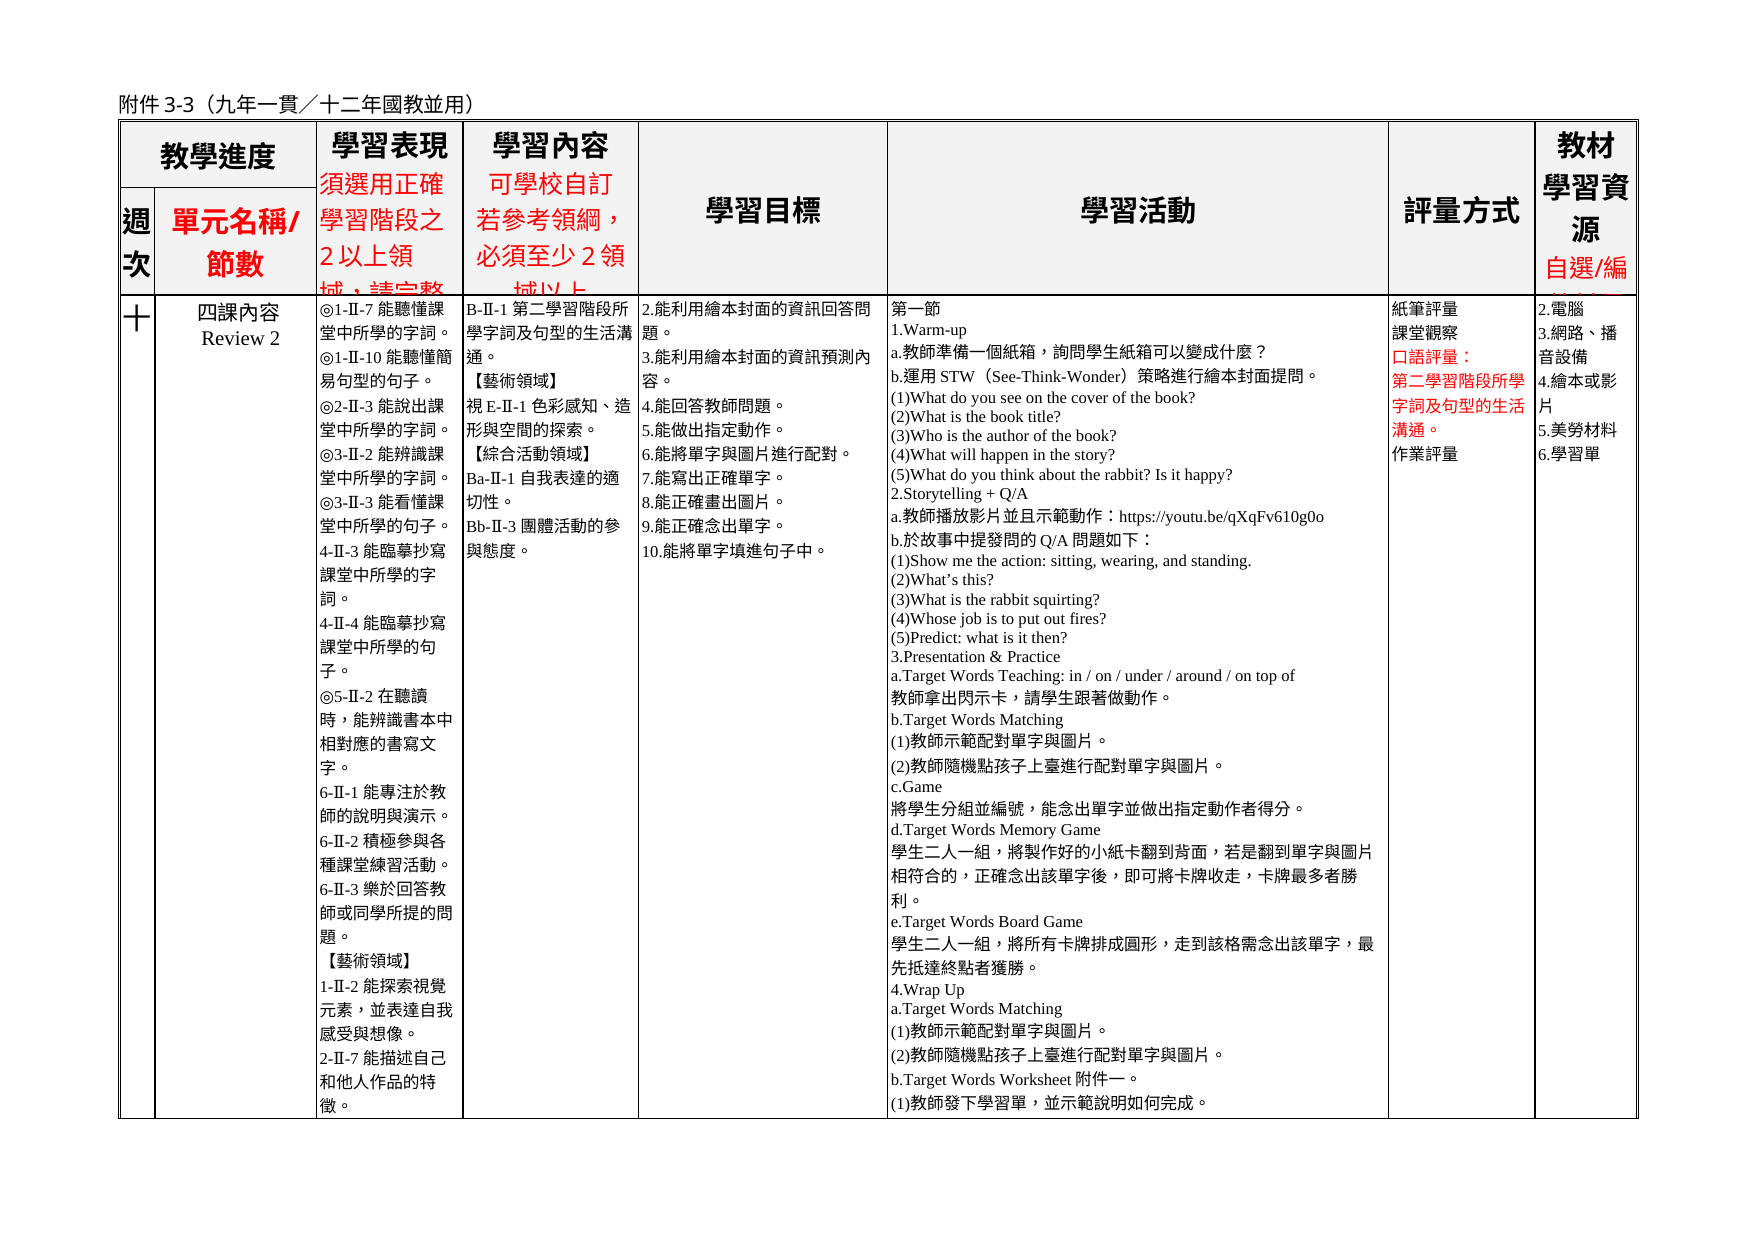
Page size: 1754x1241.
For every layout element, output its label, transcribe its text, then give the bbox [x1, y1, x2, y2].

table_cell 複習第三、第四課內容 Review 2 [156, 296, 316, 1118]
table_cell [888, 296, 1388, 1118]
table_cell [317, 296, 462, 1118]
table_cell 週次 [121, 188, 154, 294]
table_cell 單元名稱/節數 [155, 188, 316, 294]
table_header 學習內容 可學校自訂 若參考領綱，必須至少2領域以上 [464, 122, 638, 294]
table_header 學習目標 [639, 122, 887, 294]
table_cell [639, 296, 887, 1118]
table_header 學習活動 [888, 122, 1388, 294]
table_header 學習表現 須選用正確學習階段之2以上領域，請完整寫出「領域名稱+數字編碼+內容」 [317, 122, 462, 294]
table_cell 二十 [121, 296, 154, 1118]
table_header 評量方式 [1389, 122, 1534, 294]
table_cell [464, 296, 638, 1118]
table_header 教學進度 [121, 122, 316, 187]
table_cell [1389, 296, 1534, 1118]
table_header 教材 學習資源 自選/編教材須經課發會審查通過 [1536, 122, 1636, 294]
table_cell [1536, 296, 1636, 1118]
